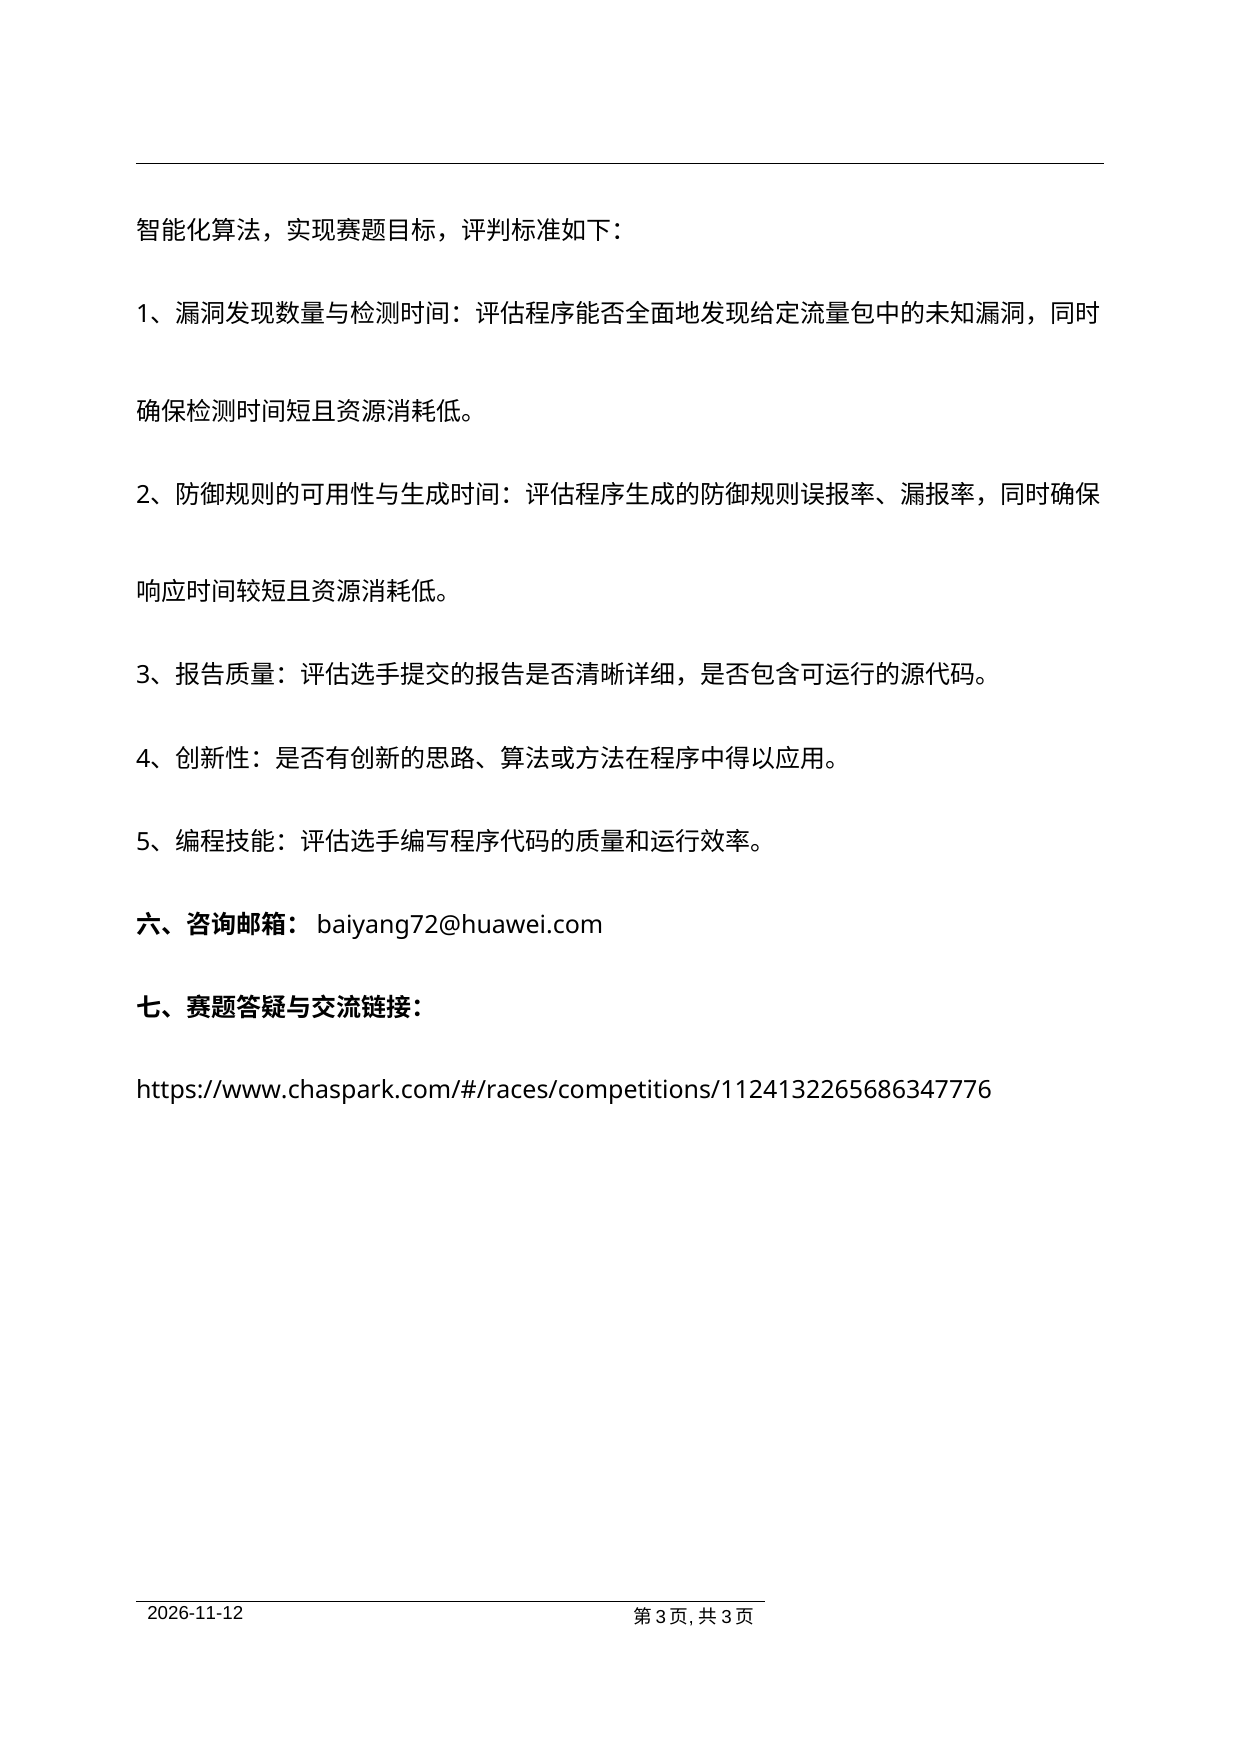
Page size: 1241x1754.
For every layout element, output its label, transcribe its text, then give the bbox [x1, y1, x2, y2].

text 1、漏洞发现数量与检测时间：评估程序能否全面地发现给定流量包中的未知漏洞，同时确保检测时间短且资源消耗低。 [136, 279, 1104, 442]
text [136, 196, 1104, 261]
text 2、防御规则的可用性与生成时间：评估程序生成的防御规则误报率、漏报率，同时确保响应时间较短且资源消耗低。 [136, 460, 1104, 622]
text 3、报告质量：评估选手提交的报告是否清晰详细，是否包含可运行的源代码。 [136, 641, 1104, 706]
text 七、赛题答疑与交流链接： [136, 973, 1104, 1038]
text 六、咨询邮箱： baiyang72@huawei.com [136, 890, 1104, 955]
text 4、创新性：是否有创新的思路、算法或方法在程序中得以应用。 [136, 724, 1104, 789]
text 5、编程技能：评估选手编写程序代码的质量和运行效率。 [136, 807, 1104, 872]
text https://www.chaspark.com/#/races/competitions/1124132265686347776 [136, 1056, 1104, 1121]
